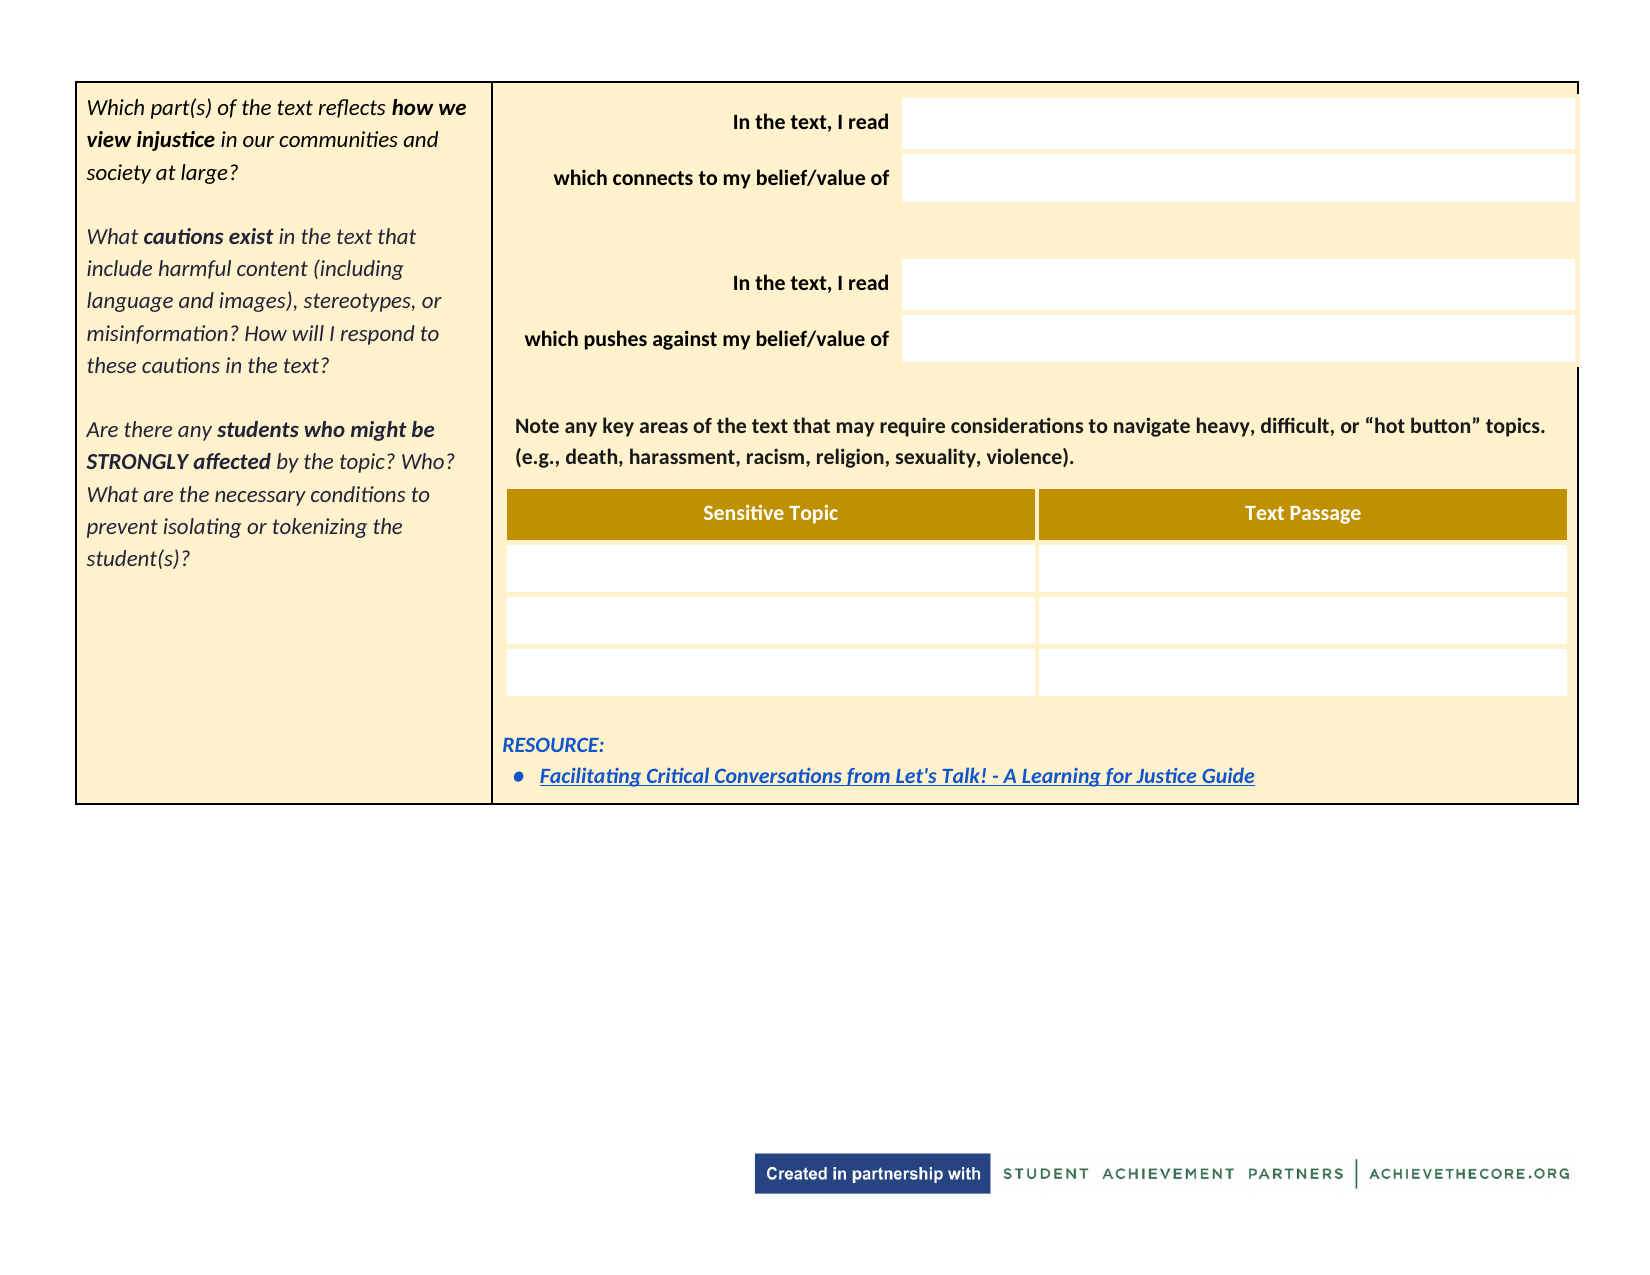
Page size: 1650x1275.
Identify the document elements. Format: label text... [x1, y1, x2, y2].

table_cell RESOURCE: Facilitating Critical Conversations from Let's Talk! - A Learning for Justice Guide [493, 83, 1577, 803]
picture [748, 1150, 1575, 1197]
